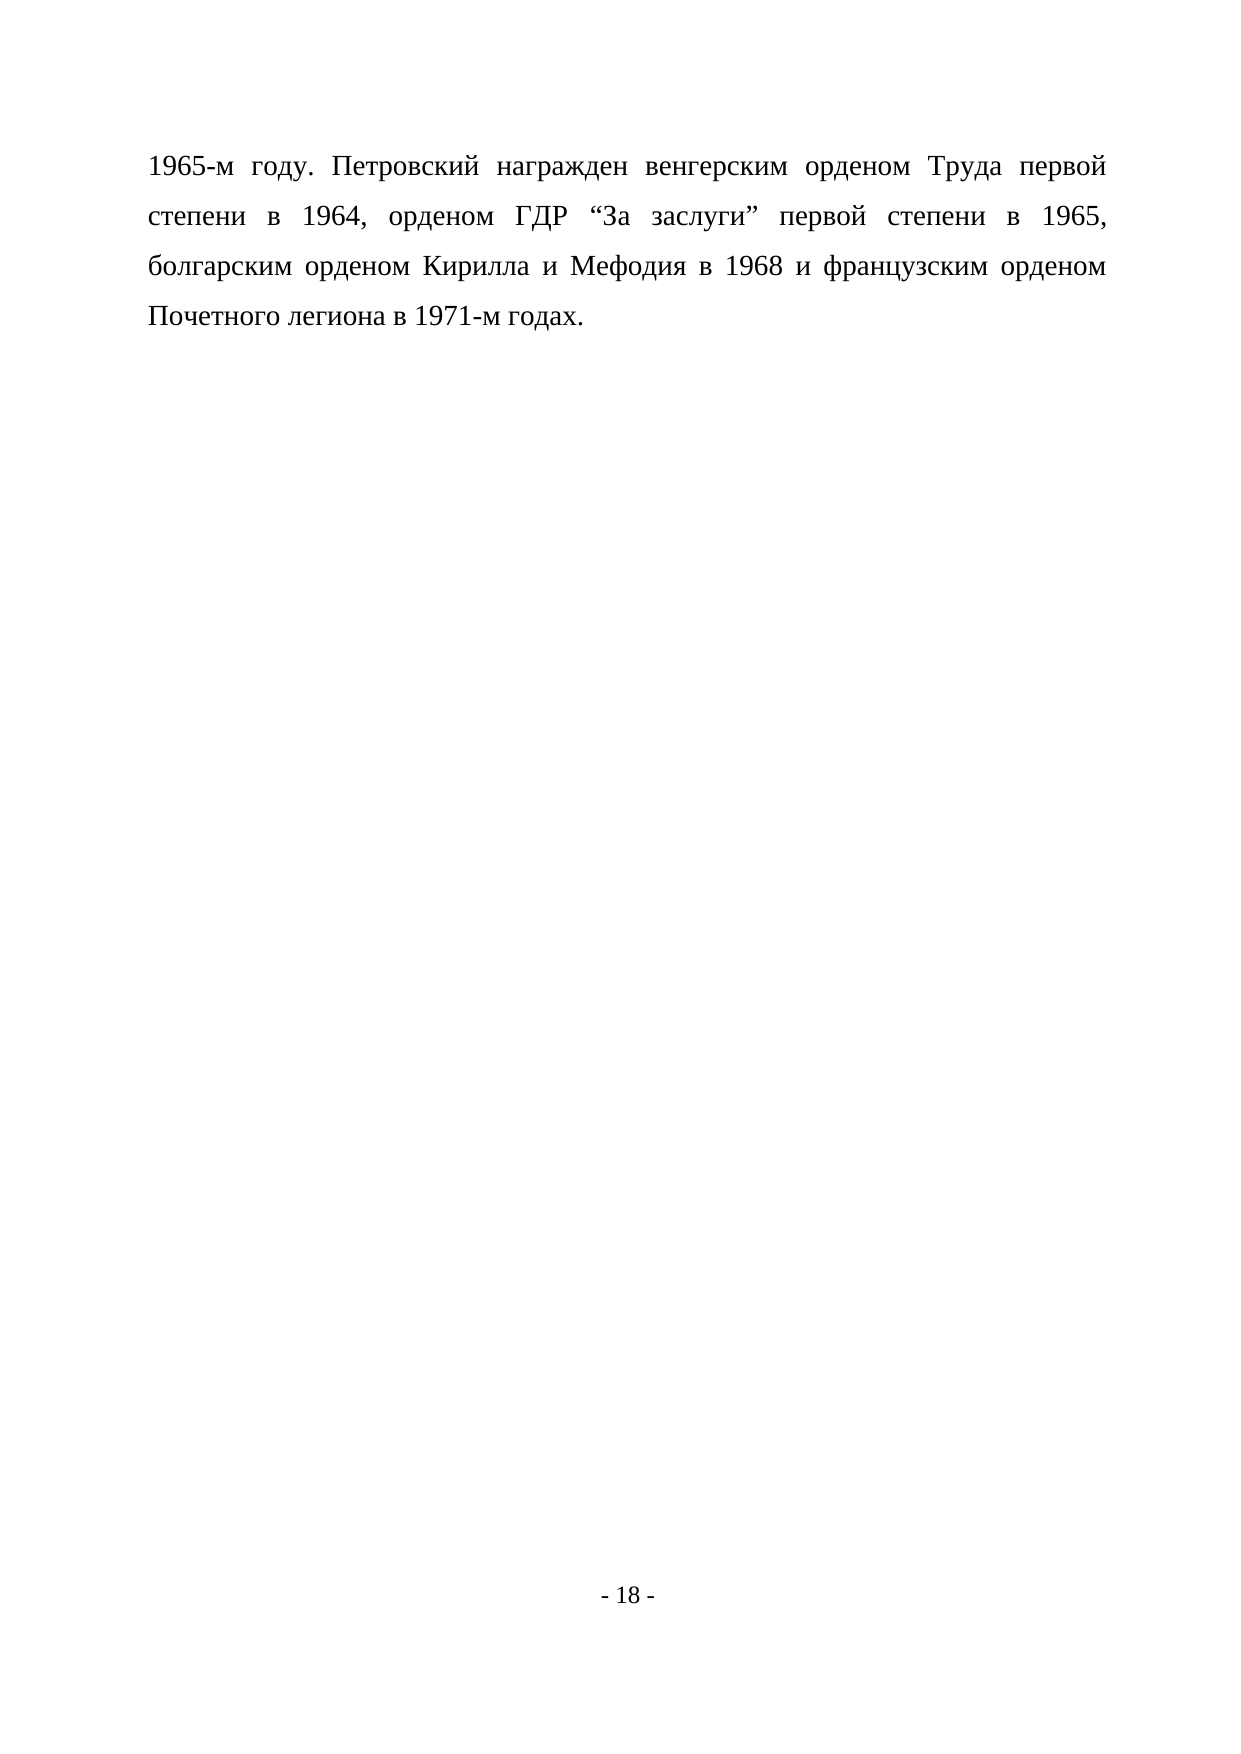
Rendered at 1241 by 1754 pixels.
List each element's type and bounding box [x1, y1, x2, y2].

text [148, 148, 1108, 332]
